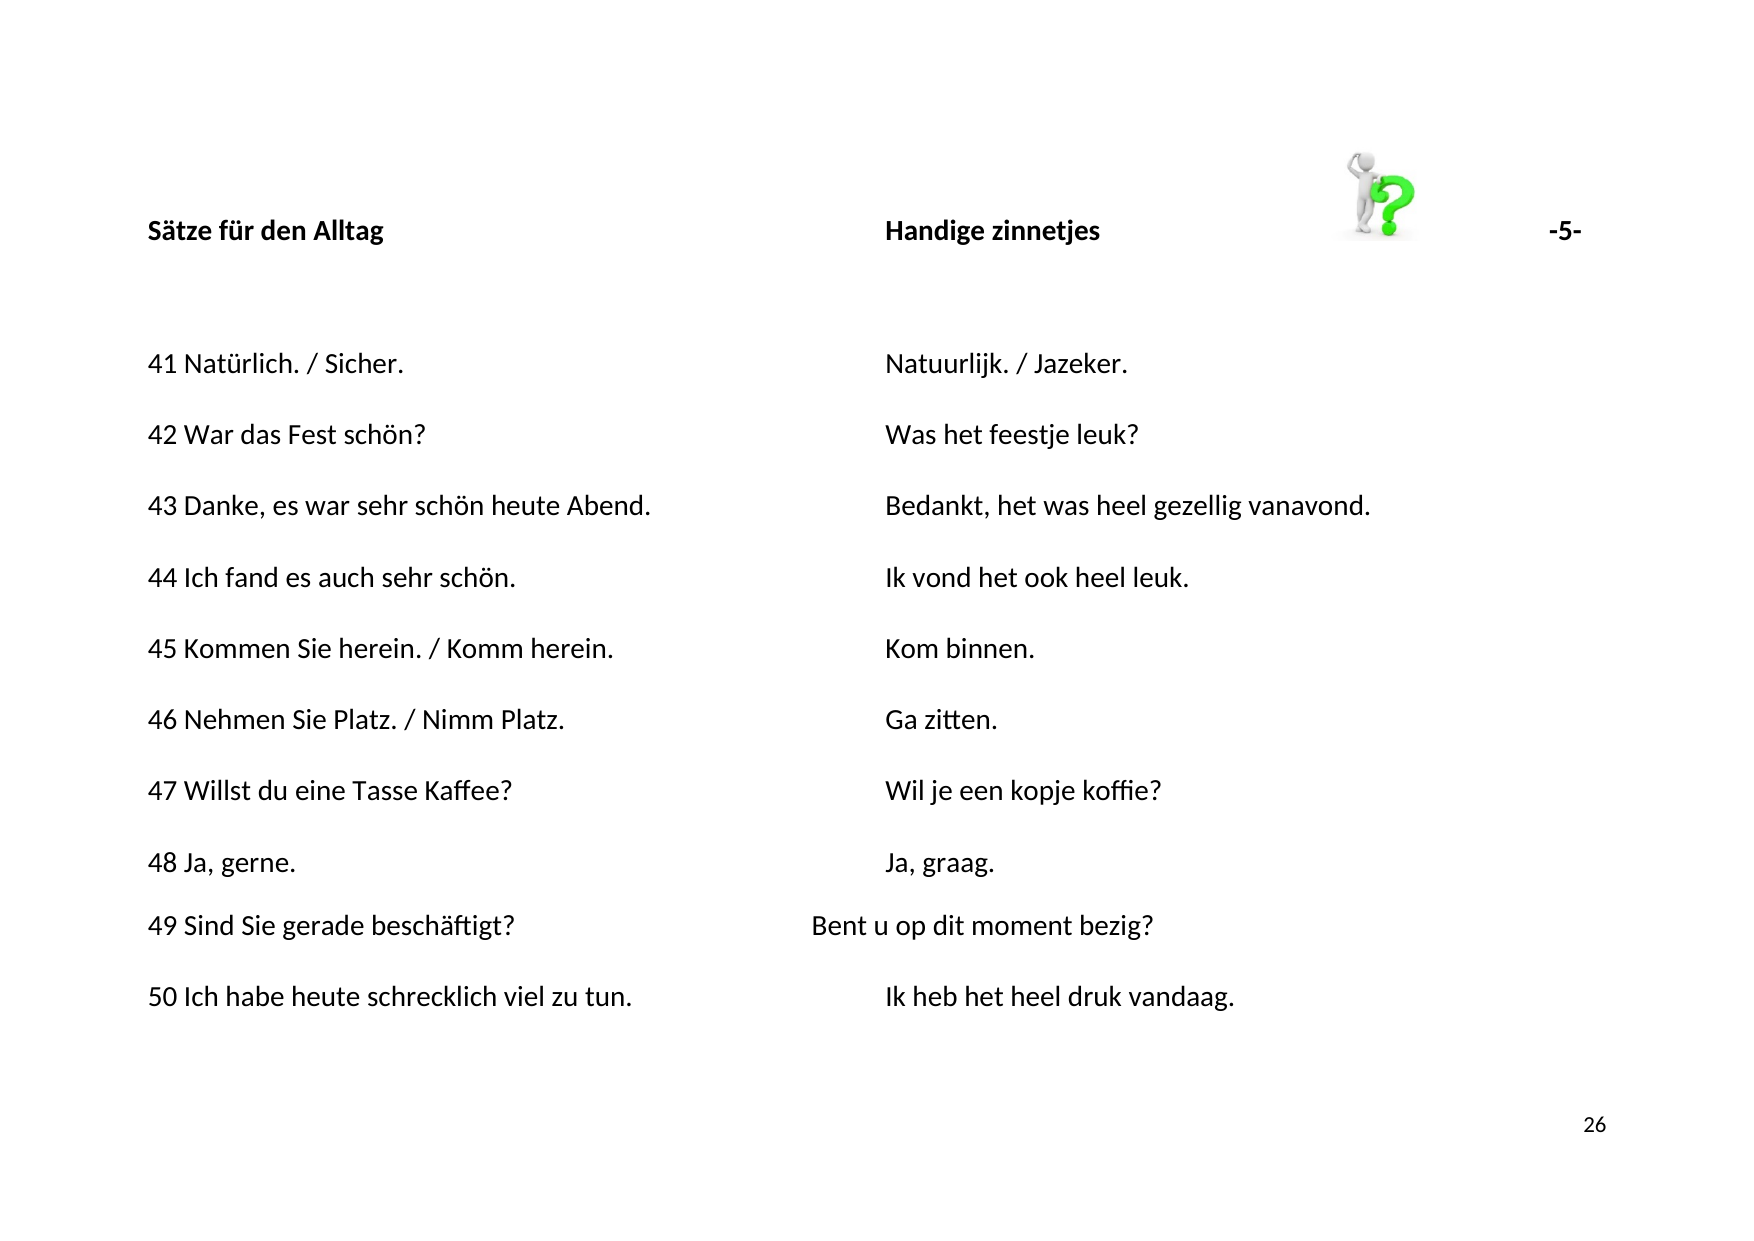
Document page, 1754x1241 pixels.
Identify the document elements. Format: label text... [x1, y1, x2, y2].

text 46 Nehmen Sie Platz. / Nimm Platz. Ga zitten. [148, 701, 1606, 737]
text 45 Kommen Sie herein. / Komm herein. Kom binnen. [148, 630, 1606, 666]
text Sätze für den Alltag Handige zinnetjes -5- [148, 148, 1606, 247]
text 50 Ich habe heute schrecklich viel zu tun. Ik heb het heel druk vandaag. [148, 978, 1606, 1014]
text 47 Willst du eine Tasse Kaffee? Wil je een kopje koffie? [148, 772, 1606, 808]
text 41 Natürlich. / Sicher. Natuurlijk. / Jazeker. [148, 345, 1606, 381]
text 49 Sind Sie gerade beschäftigt? Bent u op dit moment bezig? [148, 907, 1606, 943]
picture [1327, 147, 1421, 241]
text 42 War das Fest schön? Was het feestje leuk? [148, 416, 1606, 452]
text 44 Ich fand es auch sehr schön. Ik vond het ook heel leuk. [148, 559, 1606, 594]
text 48 Ja, gerne. Ja, graag. [148, 844, 1606, 879]
text 43 Danke, es war sehr schön heute Abend. Bedankt, het was heel gezellig vanavond. [148, 487, 1606, 523]
